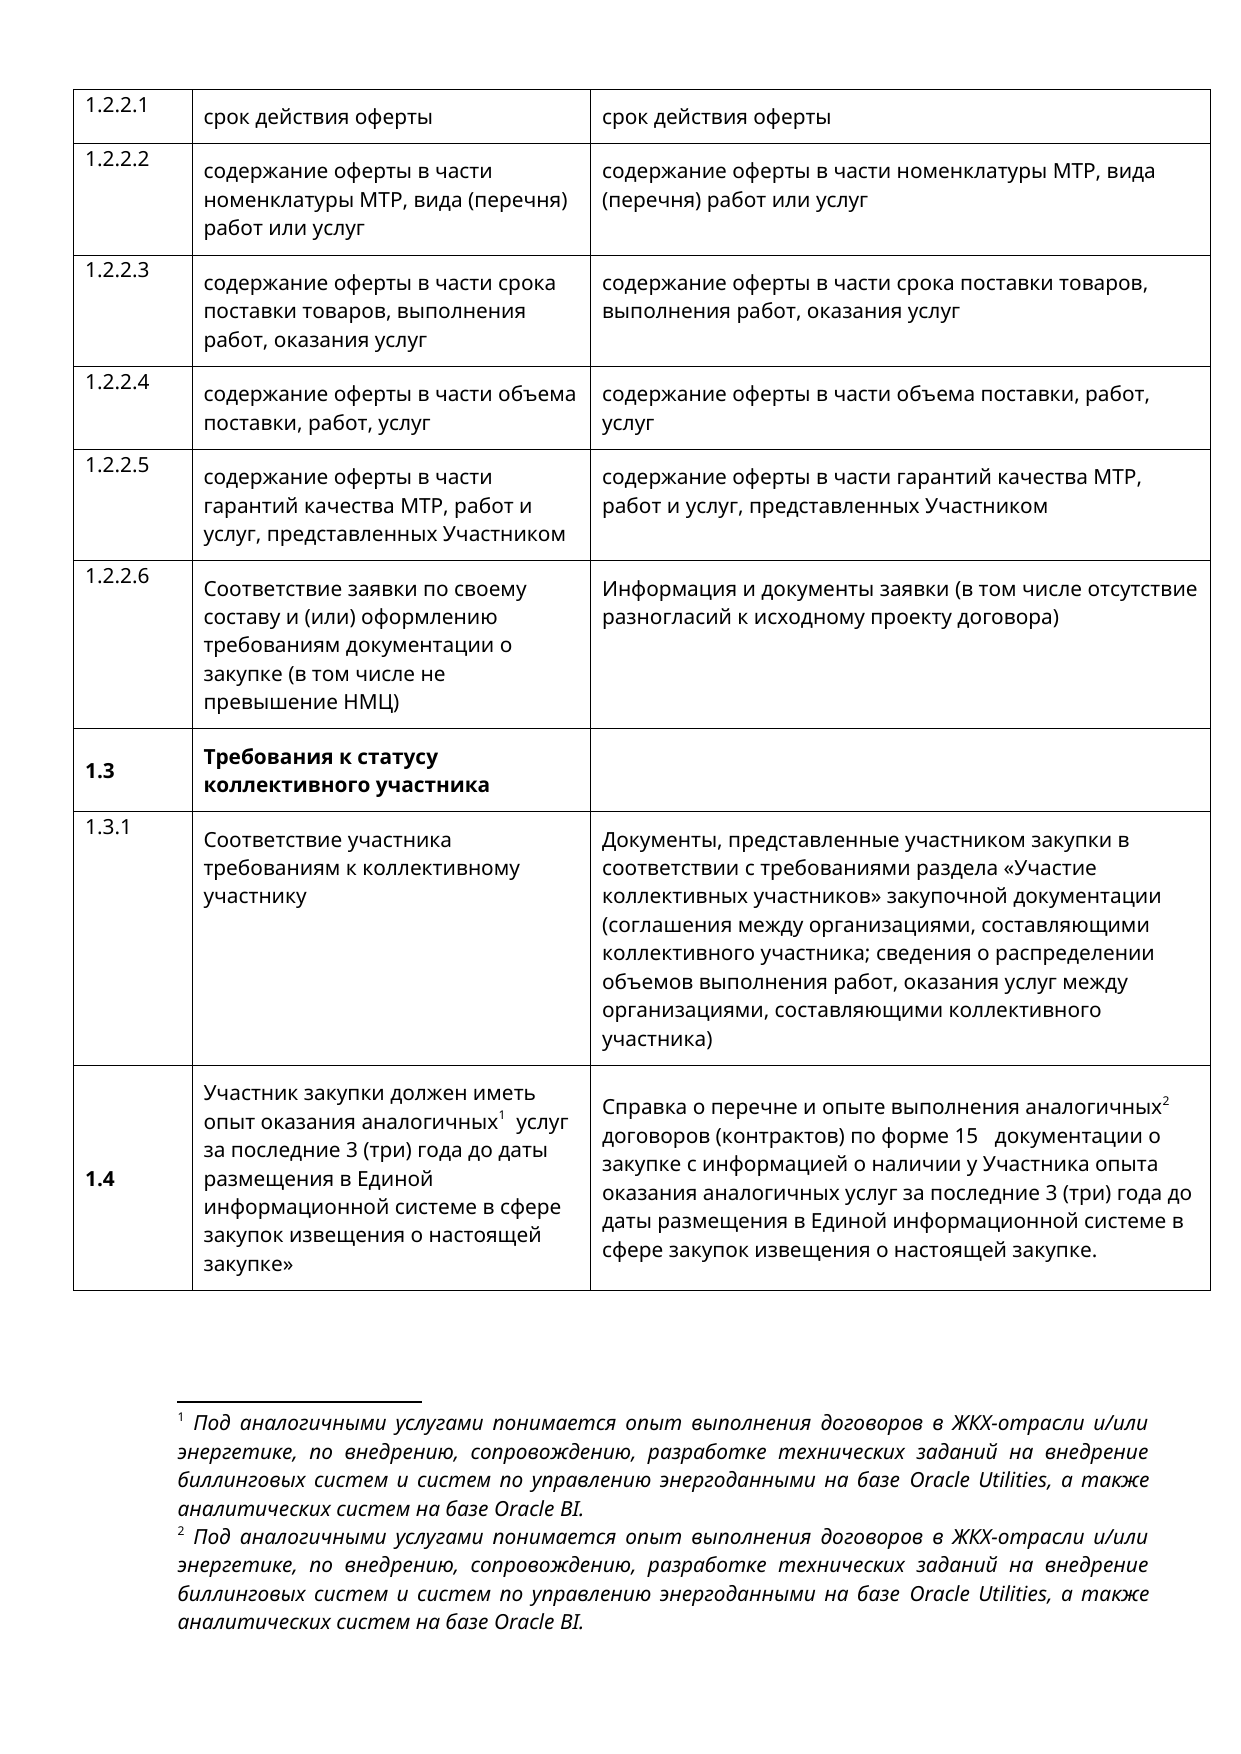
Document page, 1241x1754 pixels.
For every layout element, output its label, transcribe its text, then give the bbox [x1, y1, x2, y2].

table_cell 1.3.1 [74, 812, 192, 1065]
table_cell 1.2.2.3 [74, 256, 192, 366]
table_cell Требования к статусу коллективного участника [193, 729, 590, 811]
table_cell содержание оферты в части объема поставки, работ, услуг [591, 367, 1210, 449]
table_cell содержание оферты в части срока поставки товаров, выполнения работ, оказания услуг [193, 256, 590, 366]
table_cell 1.2.2.2 [74, 144, 192, 254]
table_cell 1.3 [74, 729, 192, 811]
table_cell содержание оферты в части срока поставки товаров, выполнения работ, оказания услуг [591, 256, 1210, 366]
table_cell 1.2.2.4 [74, 367, 192, 449]
table_cell срок действия оферты [591, 90, 1210, 143]
table_cell содержание оферты в части гарантий качества МТР, работ и услуг, представленных Участником [591, 450, 1210, 560]
table_cell содержание оферты в части объема поставки, работ, услуг [193, 367, 590, 449]
table_cell 1.2.2.5 [74, 450, 192, 560]
table_cell Соответствие заявки по своему составу и (или) оформлению требованиям документации о закупке (в том числе не превышение НМЦ) [193, 561, 590, 728]
table_cell Информация и документы заявки (в том числе отсутствие разногласий к исходному проекту договора) [591, 561, 1210, 728]
table_cell 1.4 [74, 1066, 192, 1290]
table_cell Справка о перечне и опыте выполнения аналогичных договоров (контрактов) по форме 15 документации о закупке с информацией о наличии у Участника опыта оказания аналогичных услуг за последние 3 (три) года до даты размещения в Единой информационной системе в сфере закупок извещения о настоящей закупке. [591, 1066, 1210, 1290]
table_cell [591, 729, 1210, 811]
table_cell Соответствие участника требованиям к коллективному участнику [193, 812, 590, 1065]
table_cell содержание оферты в части номенклатуры МТР, вида (перечня) работ или услуг [591, 144, 1210, 254]
table_cell 1.2.2.6 [74, 561, 192, 728]
table_cell Участник закупки должен иметь опыт оказания аналогичных услуг за последние 3 (три) года до даты размещения в Единой информационной системе в сфере закупок извещения о настоящей закупке» [193, 1066, 590, 1290]
table_cell Документы, представленные участником закупки в соответствии с требованиями раздела «Участие коллективных участников» закупочной документации (соглашения между организациями, составляющими коллективного участника; сведения о распределении объемов выполнения работ, оказания услуг между организациями, составляющими коллективного участника) [591, 812, 1210, 1065]
table_cell срок действия оферты [193, 90, 590, 143]
table_cell 1.2.2.1 [74, 90, 192, 143]
table_cell содержание оферты в части гарантий качества МТР, работ и услуг, представленных Участником [193, 450, 590, 560]
table_cell содержание оферты в части номенклатуры МТР, вида (перечня) работ или услуг [193, 144, 590, 254]
